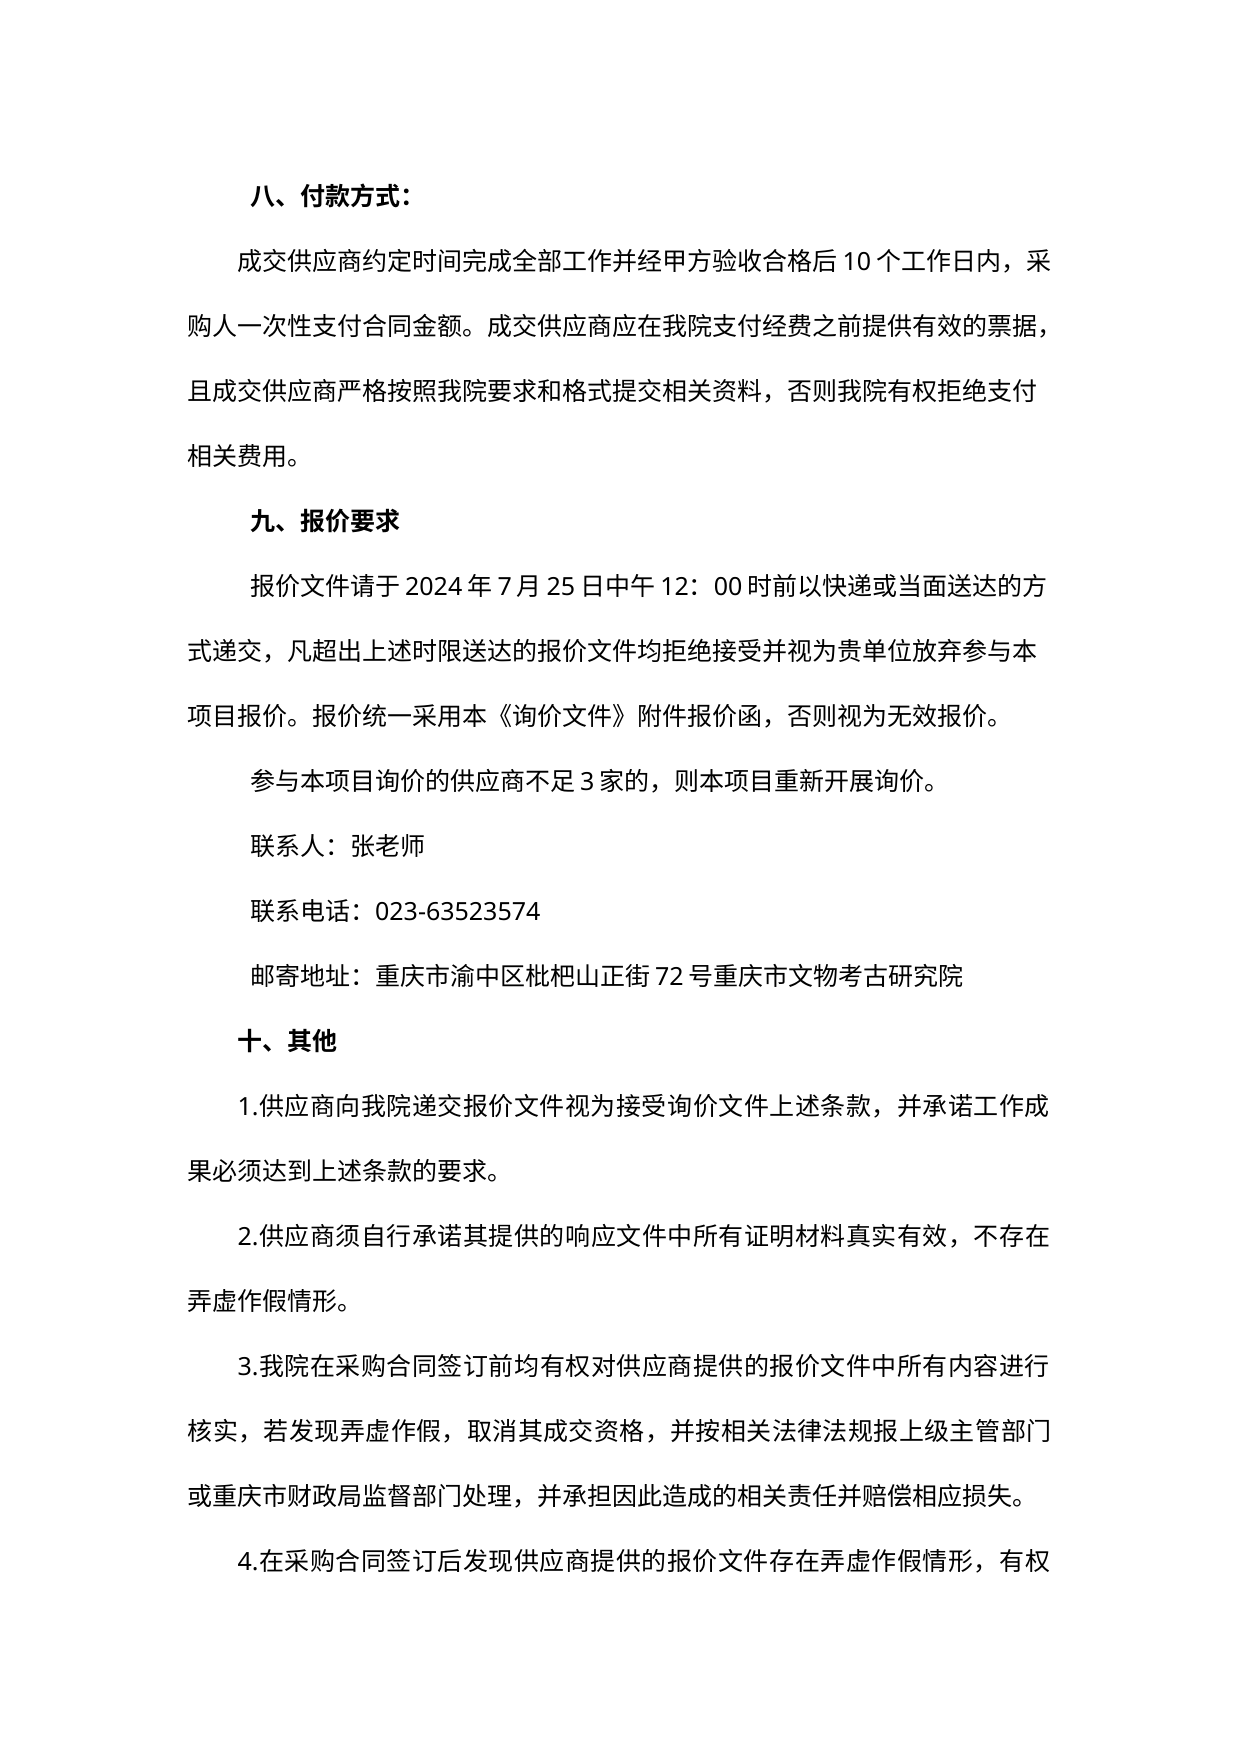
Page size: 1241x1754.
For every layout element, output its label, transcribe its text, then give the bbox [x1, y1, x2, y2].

text 联系电话：023-63523574 [187, 877, 1053, 942]
text 成交供应商约定时间完成全部工作并经甲方验收合格后10个工作日内，采购人一次性支付合同金额。成交供应商应在我院支付经费之前提供有效的票据，且成交供应商严格按照我院要求和格式提交相关资料，否则我院有权拒绝支付相关费用。 [187, 227, 1053, 487]
text 1.供应商向我院递交报价文件视为接受询价文件上述条款，并承诺工作成果必须达到上述条款的要求。 [187, 1072, 1053, 1202]
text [187, 1527, 1053, 1592]
text 2.供应商须自行承诺其提供的响应文件中所有证明材料真实有效，不存在弄虚作假情形。 [187, 1202, 1053, 1332]
subtitle 十、其他 [187, 1007, 1053, 1072]
text 八、付款方式： [187, 162, 1053, 227]
text 邮寄地址：重庆市渝中区枇杷山正街72号重庆市文物考古研究院 [187, 942, 1053, 1007]
text 联系人：张老师 [187, 812, 1053, 877]
text 3.我院在采购合同签订前均有权对供应商提供的报价文件中所有内容进行核实，若发现弄虚作假，取消其成交资格，并按相关法律法规报上级主管部门或重庆市财政局监督部门处理，并承担因此造成的相关责任并赔偿相应损失。 [187, 1332, 1053, 1527]
text 参与本项目询价的供应商不足3家的，则本项目重新开展询价。 [187, 747, 1053, 812]
text 报价文件请于2024年7月25日中午12：00时前以快递或当面送达的方式递交，凡超出上述时限送达的报价文件均拒绝接受并视为贵单位放弃参与本项目报价。报价统一采用本《询价文件》附件报价函，否则视为无效报价。 [187, 552, 1053, 747]
text 九、报价要求 [187, 487, 1053, 552]
